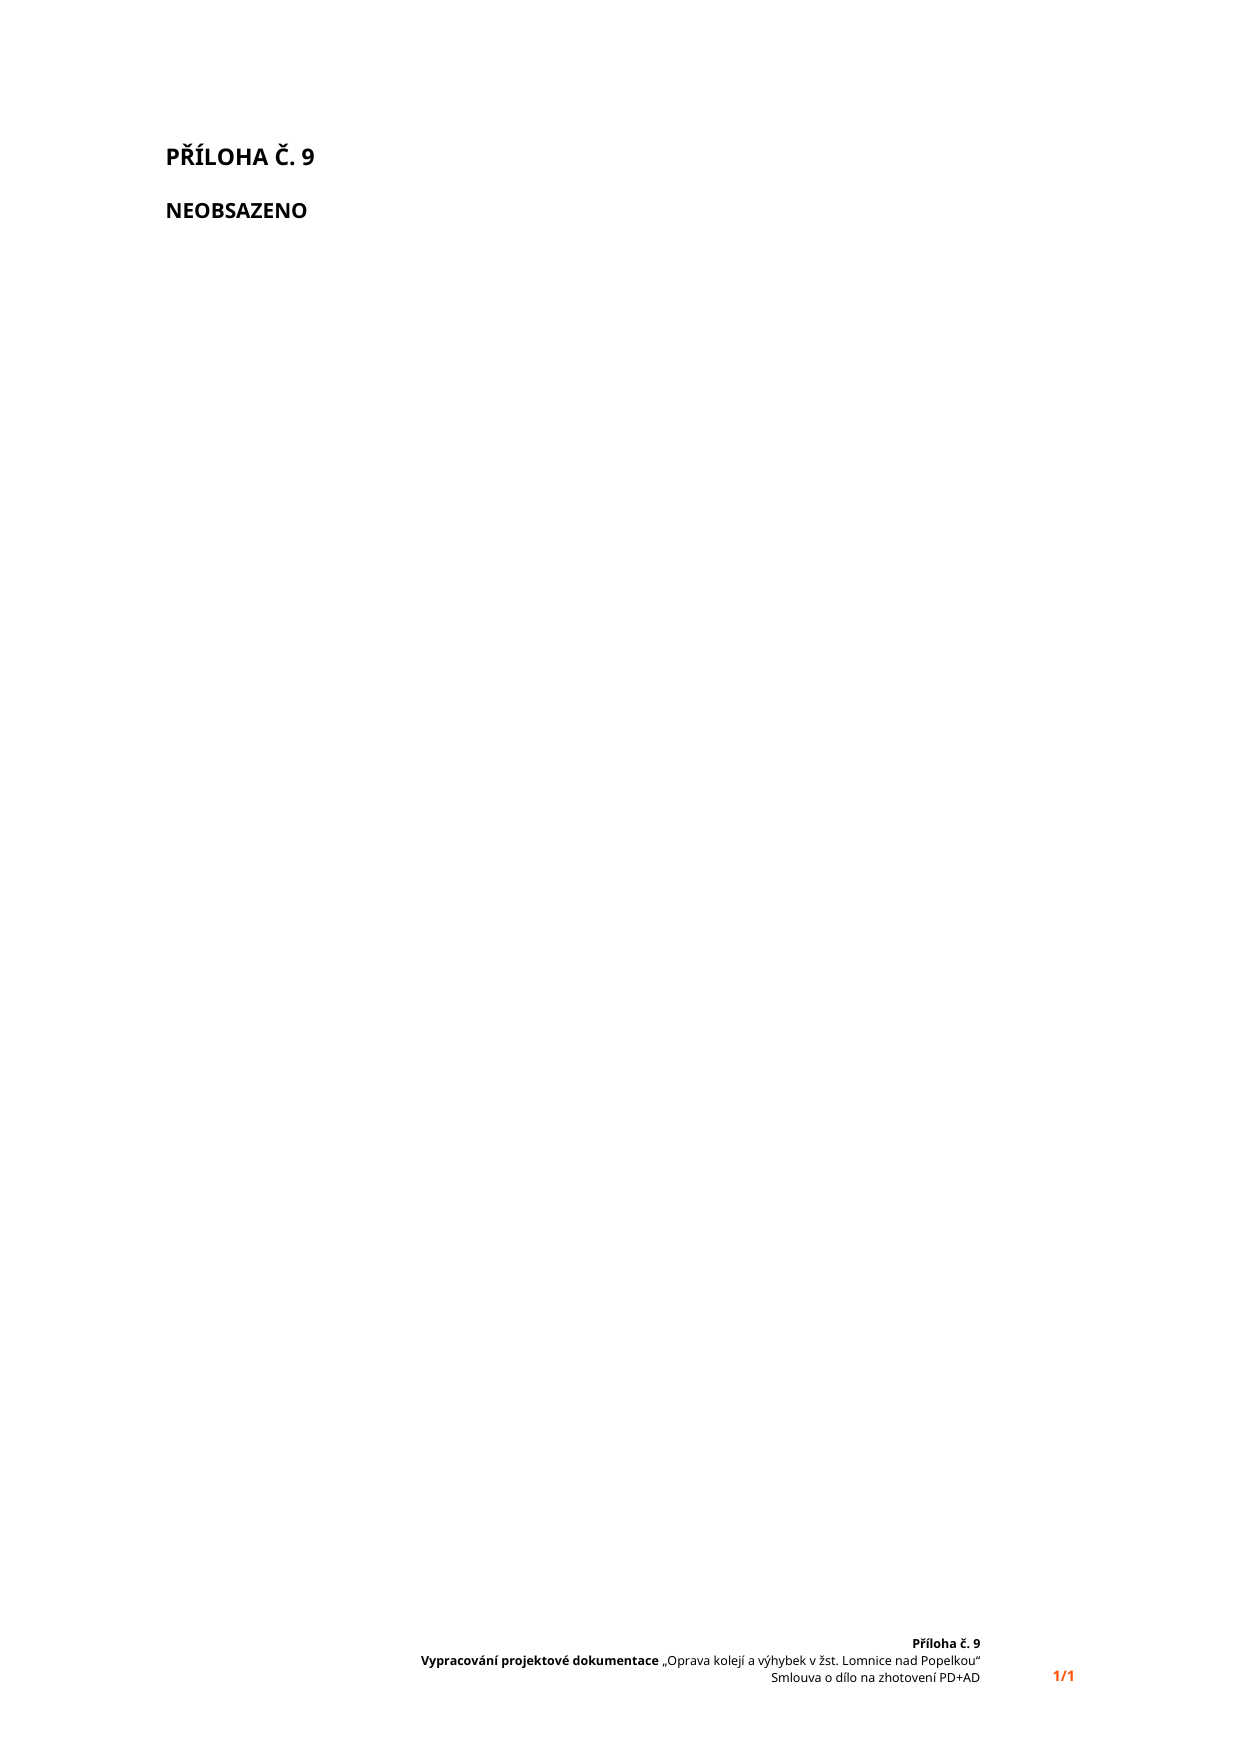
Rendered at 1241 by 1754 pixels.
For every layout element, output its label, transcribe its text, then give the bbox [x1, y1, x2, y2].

text Příloha č. 9 [165, 141, 1075, 173]
text NEOBSAZENO [165, 197, 1075, 225]
